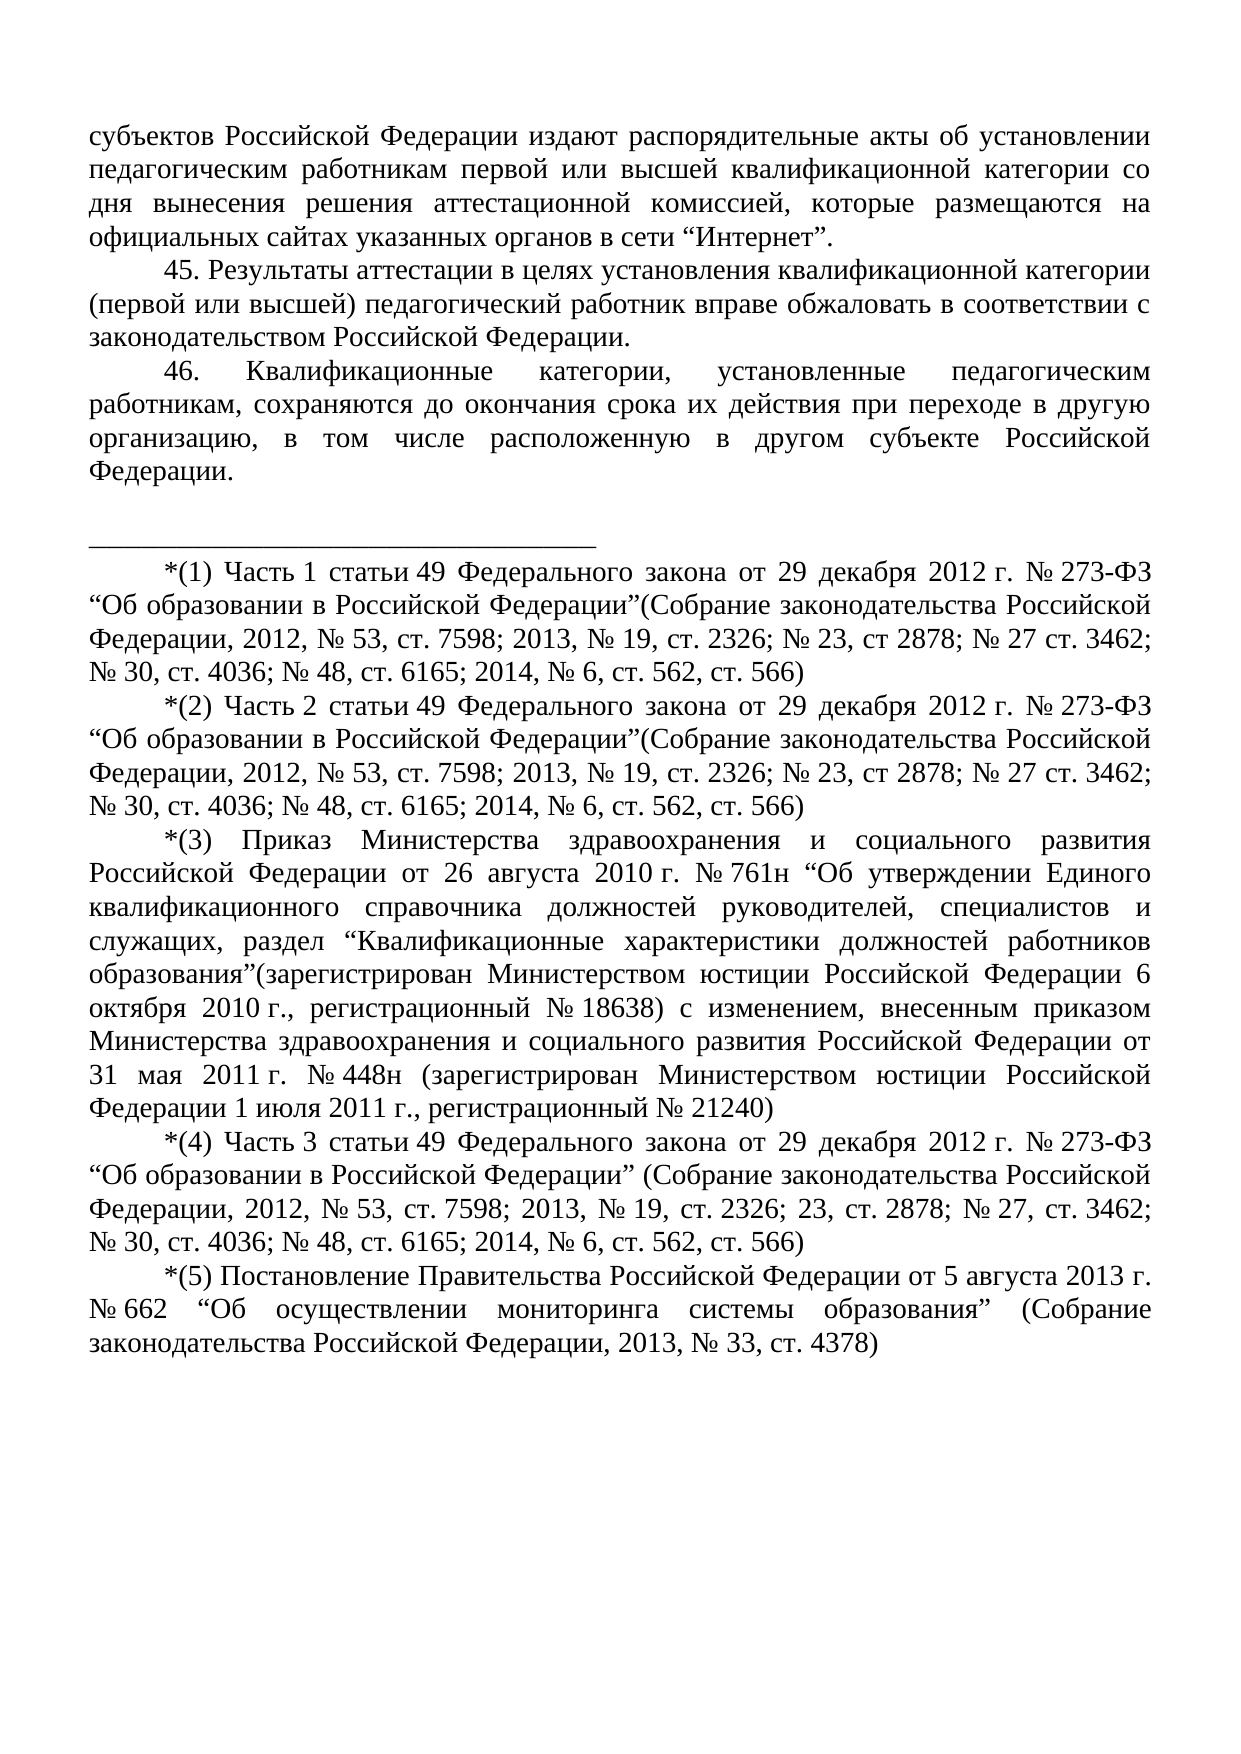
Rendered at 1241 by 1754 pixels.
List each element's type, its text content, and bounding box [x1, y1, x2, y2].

text *(3) Приказ Министерства здравоохранения и социального развития Российской Федерации от 26 августа 2010 г. № 761н “Об утверждении Единого квалификационного справочника должностей руководителей, специалистов и служащих, раздел “Квалификационные характеристики должностей работников образования”(зарегистрирован Министерством юстиции Российской Федерации 6 октября 2010 г., регистрационный № 18638) с изменением, внесенным приказом Министерства здравоохранения и социального развития Российской Федерации от 31 мая 2011 г. № 448н (зарегистрирован Министерством юстиции Российской Федерации 1 июля 2011 г., регистрационный № 21240) [88, 822, 1152, 1124]
text *(1) Часть 1 статьи 49 Федерального закона от 29 декабря 2012 г. № 273-ФЗ “Об образовании в Российской Федерации”(Собрание законодательства Российской Федерации, 2012, № 53, ст. 7598; 2013, № 19, ст. 2326; № 23, ст 2878; № 27 ст. 3462; № 30, ст. 4036; № 48, ст. 6165; 2014, № 6, ст. 562, ст. 566) [88, 554, 1152, 688]
text 46. Квалификационные категории, установленные педагогическим работникам, сохраняются до окончания срока их действия при переходе в другую организацию, в том числе расположенную в другом субъекте Российской Федерации. [88, 353, 1152, 487]
text *(2) Часть 2 статьи 49 Федерального закона от 29 декабря 2012 г. № 273-ФЗ “Об образовании в Российской Федерации”(Собрание законодательства Российской Федерации, 2012, № 53, ст. 7598; 2013, № 19, ст. 2326; № 23, ст 2878; № 27 ст. 3462; № 30, ст. 4036; № 48, ст. 6165; 2014, № 6, ст. 562, ст. 566) [88, 688, 1152, 822]
text *(4) Часть 3 статьи 49 Федерального закона от 29 декабря 2012 г. № 273-ФЗ “Об образовании в Российской Федерации” (Собрание законодательства Российской Федерации, 2012, № 53, ст. 7598; 2013, № 19, ст. 2326; 23, ст. 2878; № 27, ст. 3462; № 30, ст. 4036; № 48, ст. 6165; 2014, № 6, ст. 562, ст. 566) [88, 1124, 1152, 1258]
text _____________________________ [88, 521, 1152, 554]
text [88, 118, 1152, 252]
text *(5) Постановление Правительства Российской Федерации от 5 августа 2013 г. № 662 “Об осуществлении мониторинга системы образования” (Собрание законодательства Российской Федерации, 2013, № 33, ст. 4378) [88, 1258, 1152, 1359]
text 45. Результаты аттестации в целях установления квалификационной категории (первой или высшей) педагогический работник вправе обжаловать в соответствии с законодательством Российской Федерации. [88, 252, 1152, 353]
